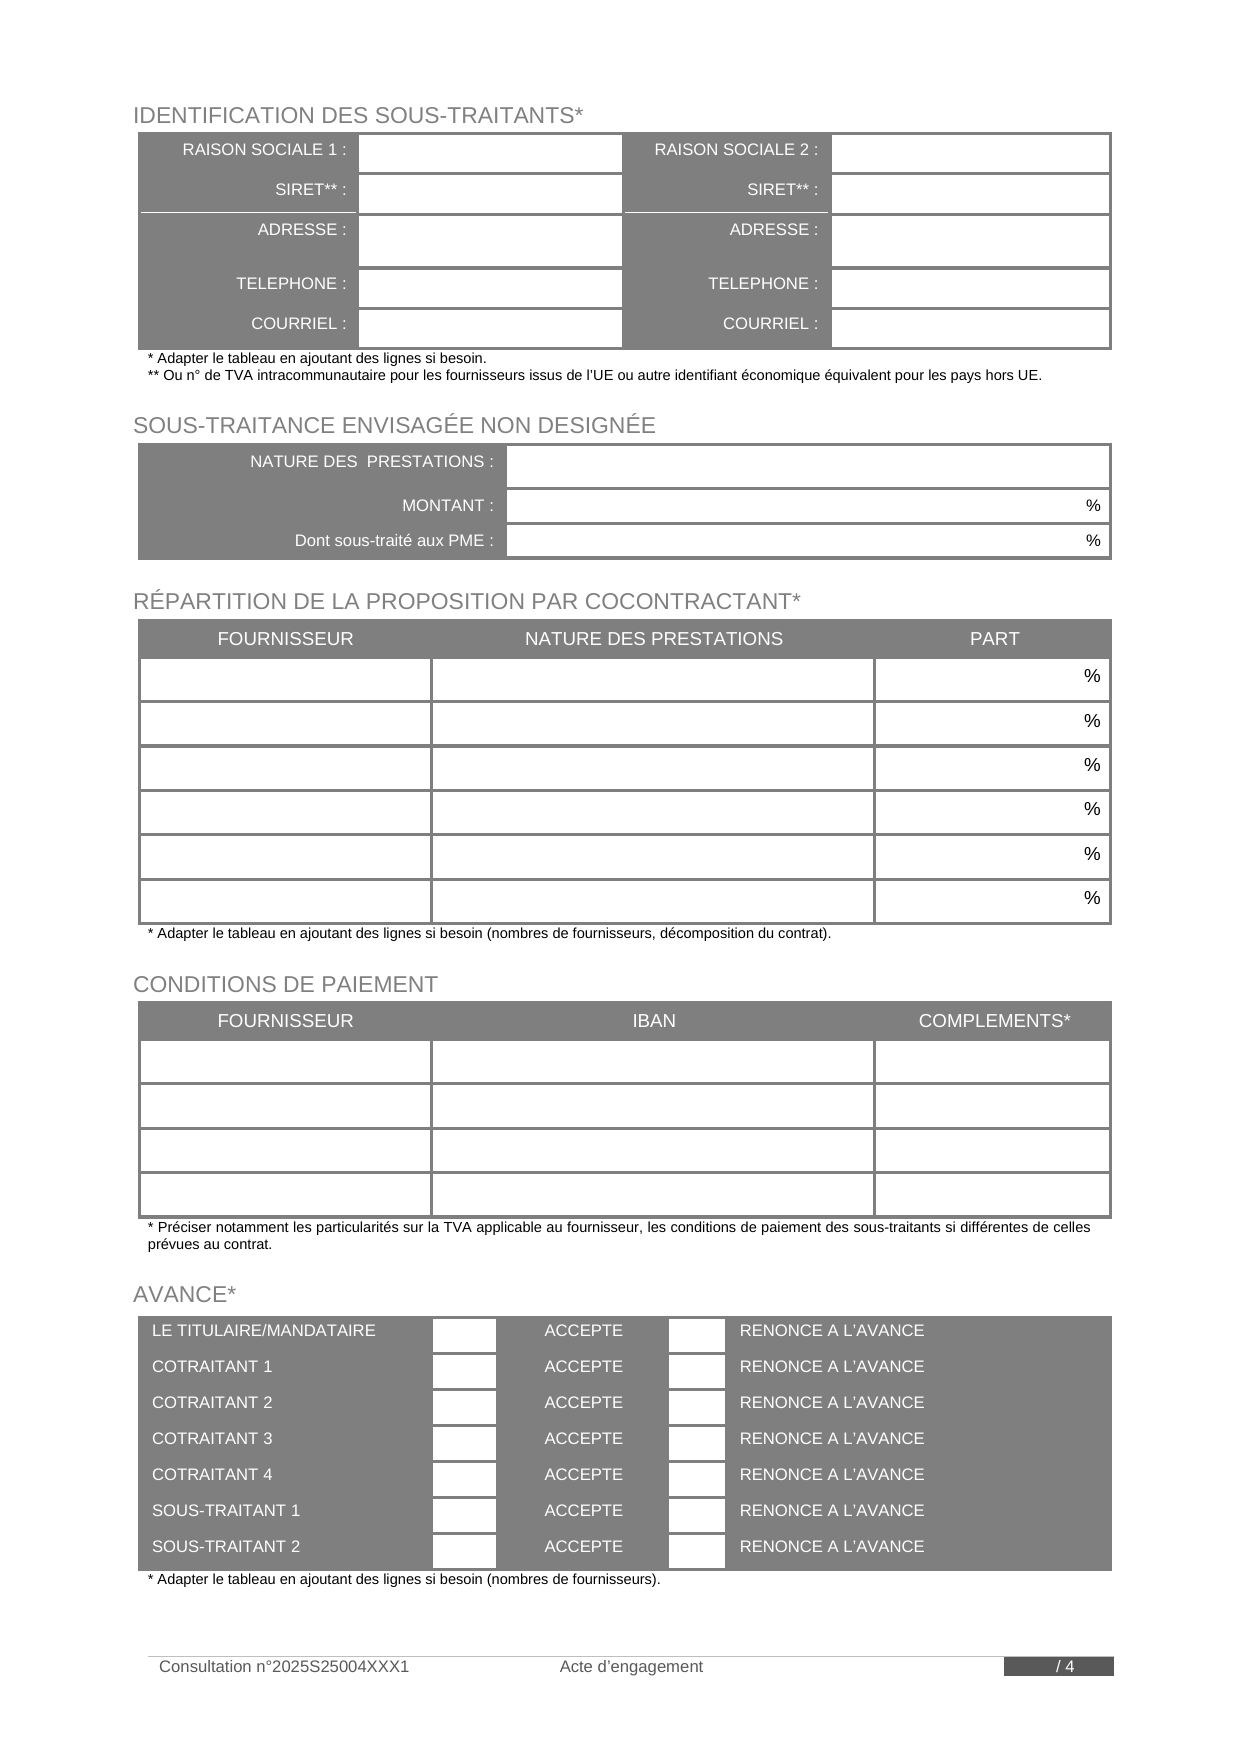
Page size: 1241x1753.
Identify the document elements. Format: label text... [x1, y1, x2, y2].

table_header RENONCE A L’AVANCE [728, 1319, 1109, 1352]
table_header IBAN [433, 1004, 873, 1038]
table_cell [359, 310, 622, 347]
table_cell RENONCE A L’AVANCE [728, 1463, 1109, 1496]
table_cell [669, 1463, 725, 1496]
table_cell SIRET** : [141, 175, 356, 212]
table_cell TELEPHONE : [625, 270, 828, 307]
table_cell [359, 175, 622, 212]
text * Adapter le tableau en ajoutant des lignes si besoin (nombres de fournisseurs, décomposition du contrat). [148, 925, 1093, 942]
table_cell [141, 1174, 430, 1215]
table_cell [433, 748, 873, 789]
text ** Ou n° de TVA intracommunautaire pour les fournisseurs issus de l’UE ou autre identifiant économique équivalent pour les pays hors UE. [148, 367, 1093, 383]
table_header FOURNISSEUR [141, 1004, 430, 1038]
table_cell [141, 836, 430, 877]
table_cell [832, 216, 1109, 266]
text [148, 350, 1093, 367]
text IDENTIFICATION DES SOUS-TRAITANTS* [133, 102, 1093, 128]
table_cell SOUS-TRAITANT 1 [141, 1499, 430, 1532]
table_cell COTRAITANT 1 [141, 1355, 430, 1388]
table_cell [433, 792, 873, 833]
table_cell [669, 1535, 725, 1568]
table_cell [832, 175, 1109, 212]
table_cell TELEPHONE : [141, 270, 356, 307]
table_cell ACCEPTE [499, 1355, 666, 1388]
table_cell [433, 1499, 496, 1532]
table_cell ACCEPTE [499, 1499, 666, 1532]
table_cell [669, 1427, 725, 1460]
table_cell [433, 1535, 496, 1568]
table_header [832, 135, 1109, 172]
table_cell [669, 1391, 725, 1424]
table_cell [141, 1041, 430, 1082]
table_cell ACCEPTE [499, 1427, 666, 1460]
table_cell [141, 703, 430, 744]
table_cell [141, 881, 430, 922]
table_cell [876, 1174, 1109, 1215]
table_cell RENONCE A L’AVANCE [728, 1535, 1109, 1568]
table_cell ADRESSE : [141, 216, 356, 266]
table_cell RENONCE A L’AVANCE [728, 1391, 1109, 1424]
table_cell ACCEPTE [499, 1535, 666, 1568]
table_header [359, 135, 622, 172]
table_header NATURE DES PRESTATIONS : [141, 446, 504, 487]
table_cell [433, 1427, 496, 1460]
table_cell [433, 1355, 496, 1388]
table_cell [433, 703, 873, 744]
table_cell COURRIEL : [141, 310, 356, 347]
table_cell % [876, 881, 1109, 922]
table_cell [876, 1130, 1109, 1171]
table_cell [433, 659, 873, 700]
table_cell [141, 1085, 430, 1127]
table_cell [359, 216, 622, 266]
table_cell RENONCE A L’AVANCE [728, 1499, 1109, 1532]
table_cell RENONCE A L’AVANCE [728, 1427, 1109, 1460]
table_header NATURE DES PRESTATIONS [433, 622, 873, 656]
table_cell [141, 1130, 430, 1171]
table_cell % [507, 525, 1109, 556]
table_cell SIRET** : [625, 175, 828, 212]
table_cell % [876, 703, 1109, 744]
text RÉPARTITION DE LA PROPOSITION PAR COCONTRACTANT* [133, 588, 1093, 614]
table_cell [141, 748, 430, 789]
table_cell [669, 1499, 725, 1532]
table_cell % [507, 490, 1109, 522]
text * Adapter le tableau en ajoutant des lignes si besoin (nombres de fournisseurs). [148, 1571, 1093, 1588]
table_cell [433, 1085, 873, 1127]
table_header ACCEPTE [499, 1319, 666, 1352]
table_cell COURRIEL : [625, 310, 828, 347]
table_header COMPLEMENTS* [876, 1004, 1109, 1038]
table_header RAISON SOCIALE 2 : [625, 135, 828, 172]
table_header PART [876, 622, 1109, 656]
table_cell ACCEPTE [499, 1463, 666, 1496]
text SOUS-TRAITANCE ENVISAGÉE NON DESIGNÉE [133, 412, 1093, 438]
text AVANCE* [133, 1281, 1093, 1307]
table_cell [433, 1463, 496, 1496]
table_cell RENONCE A L’AVANCE [728, 1355, 1109, 1388]
text * Préciser notamment les particularités sur la TVA applicable au fournisseur, les conditions de paiement des sous-traitants si différentes de celles prévues au contrat. [148, 1219, 1093, 1252]
table_header [669, 1319, 725, 1352]
table_cell [669, 1355, 725, 1388]
table_cell [433, 836, 873, 877]
table_cell [832, 270, 1109, 307]
table_cell ACCEPTE [499, 1391, 666, 1424]
table_cell MONTANT : [141, 490, 504, 522]
table_cell % [876, 836, 1109, 877]
table_cell ADRESSE : [625, 216, 828, 266]
table_cell Dont sous-traité aux PME : [141, 525, 504, 556]
table_cell [141, 792, 430, 833]
table_header FOURNISSEUR [141, 622, 430, 656]
table_cell [832, 310, 1109, 347]
table_cell % [876, 748, 1109, 789]
table_cell SOUS-TRAITANT 2 [141, 1535, 430, 1568]
table_cell [433, 1174, 873, 1215]
table_cell [433, 1041, 873, 1082]
table_cell [141, 659, 430, 700]
table_header [433, 1319, 496, 1352]
table_cell COTRAITANT 3 [141, 1427, 430, 1460]
table_header [507, 446, 1109, 487]
table_cell % [876, 792, 1109, 833]
table_header LE TITULAIRE/MANDATAIRE [141, 1319, 430, 1352]
table_cell [433, 1391, 496, 1424]
table_cell [433, 1130, 873, 1171]
text CONDITIONS DE PAIEMENT [133, 971, 1093, 997]
table_cell COTRAITANT 2 [141, 1391, 430, 1424]
table_cell [876, 1085, 1109, 1127]
table_header RAISON SOCIALE 1 : [141, 135, 356, 172]
table_cell [359, 270, 622, 307]
table_cell [876, 1041, 1109, 1082]
table_cell COTRAITANT 4 [141, 1463, 430, 1496]
table_cell [433, 881, 873, 922]
table_cell % [876, 659, 1109, 700]
